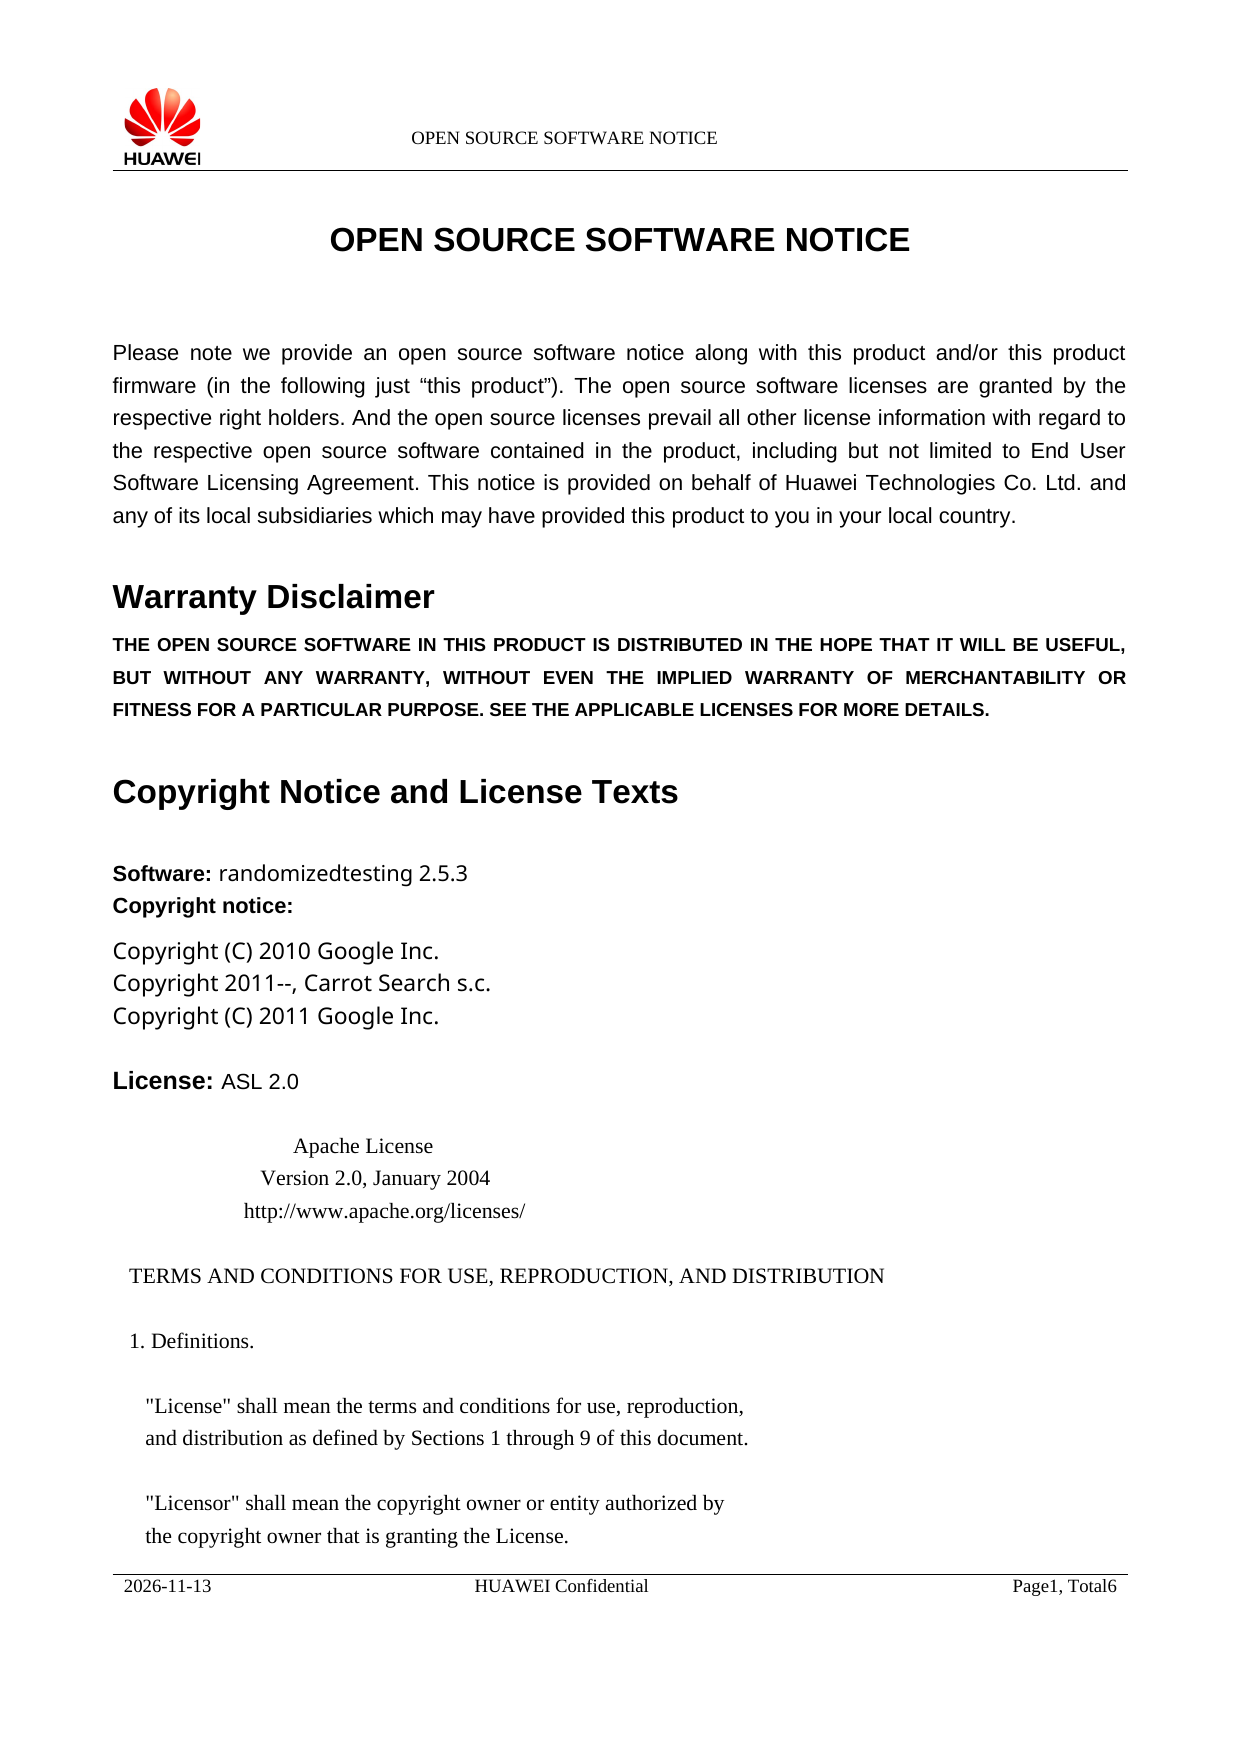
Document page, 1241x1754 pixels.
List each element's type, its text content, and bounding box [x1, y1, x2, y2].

text Copyright notice: [112, 889, 1128, 921]
picture [124, 88, 201, 165]
title Software: randomizedtesting 2.5.3 [112, 856, 1128, 889]
text Copyright (C) 2010 Google Inc. Copyright 2011--, Carrot Search s.c. Copyright (C) 2011 Google Inc. [112, 934, 1128, 1064]
text License: ASL 2.0 [112, 1064, 1128, 1096]
text Copyright Notice and License Texts [112, 759, 1128, 824]
text Please note we provide an open source software notice along with this product and/or this product firmware (in the following just “this product”). The open source software licenses are granted by the respective right holders. And the open source licenses prevail all other license information with regard to the respective open source software contained in the product, including but not limited to End User Software Licensing Agreement. This notice is provided on behalf of Huawei Technologies Co. Ltd. and any of its local subsidiaries which may have provided this product to you in your local country. [112, 336, 1128, 531]
text The open source software in this product is distributed in the hope that it will be useful, but WITHOUT ANY WARRANTY, without even the implied warranty of MERCHANTABILITY or FITNESS FOR A PARTICULAR PURPOSE. See the applicable licenses for more details. [112, 629, 1128, 726]
text Warranty Disclaimer [112, 564, 1128, 629]
text OPEN SOURCE SOFTWARE NOTICE [112, 206, 1128, 271]
